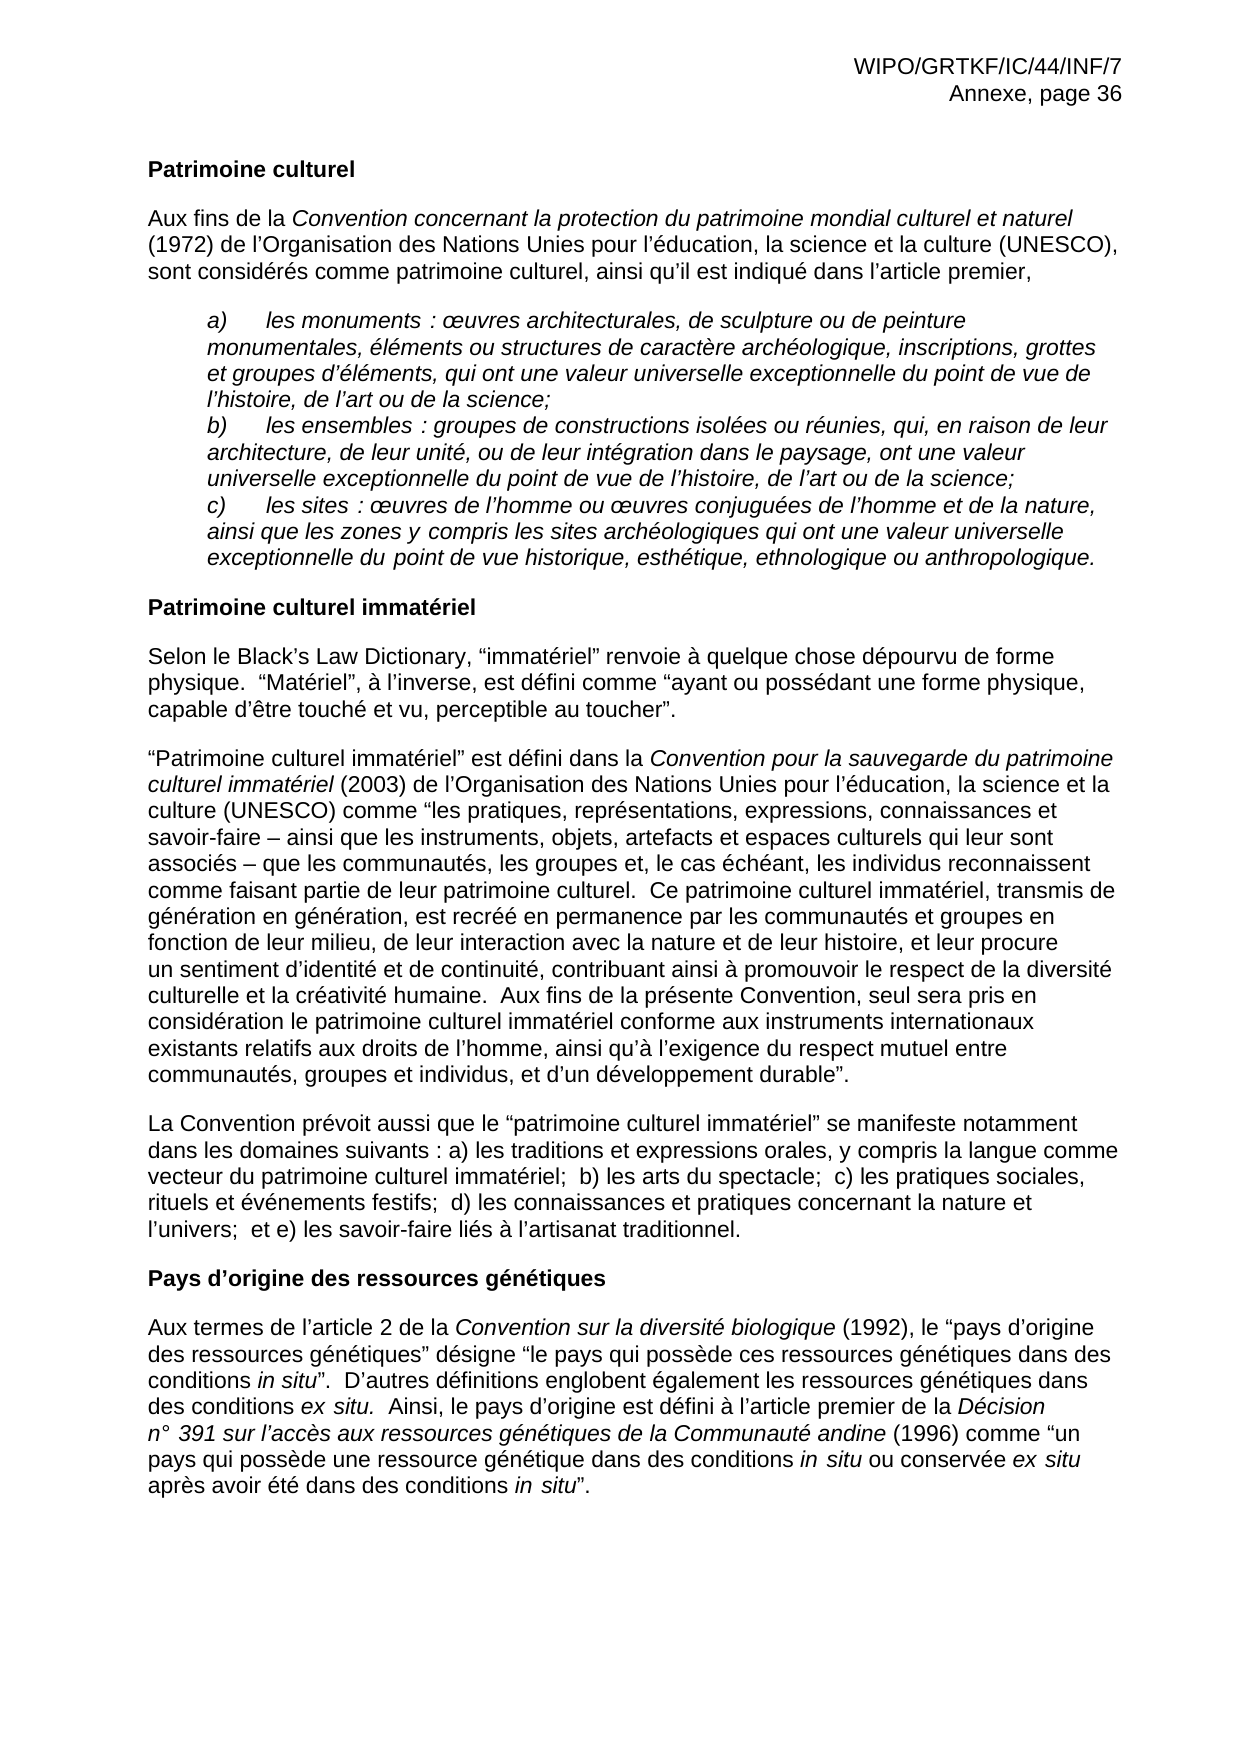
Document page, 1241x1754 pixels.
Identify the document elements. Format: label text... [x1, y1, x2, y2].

text c) les sites : œuvres de l’homme ou œuvres conjuguées de l’homme et de la nature, ainsi que les zones y compris les sites archéologiques qui ont une valeur universelle exceptionnelle du point de vue historique, esthétique, ethnologique ou anthropologique. [207, 492, 1122, 571]
text a) les monuments : œuvres architecturales, de sculpture ou de peinture monumentales, éléments ou structures de caractère archéologique, inscriptions, grottes et groupes d’éléments, qui ont une valeur universelle exceptionnelle du point de vue de l’histoire, de l’art ou de la science; [207, 307, 1122, 412]
text La Convention prévoit aussi que le “patrimoine culturel immatériel” se manifeste notamment dans les domaines suivants : a) les traditions et expressions orales, y compris la langue comme vecteur du patrimoine culturel immatériel; b) les arts du spectacle; c) les pratiques sociales, rituels et événements festifs; d) les connaissances et pratiques concernant la nature et l’univers; et e) les savoir-faire liés à l’artisanat traditionnel. [148, 1110, 1122, 1242]
text “Patrimoine culturel immatériel” est défini dans la Convention pour la sauvegarde du patrimoine culturel immatériel (2003) de l’Organisation des Nations Unies pour l’éducation, la science et la culture (UNESCO) comme “les pratiques, représentations, expressions, connaissances et savoir-faire – ainsi que les instruments, objets, artefacts et espaces culturels qui leur sont associés – que les communautés, les groupes et, le cas échéant, les individus reconnaissent comme faisant partie de leur patrimoine culturel. Ce patrimoine culturel immatériel, transmis de génération en génération, est recréé en permanence par les communautés et groupes en fonction de leur milieu, de leur interaction avec la nature et de leur histoire, et leur procure un sentiment d’identité et de continuité, contribuant ainsi à promouvoir le respect de la diversité culturelle et la créativité humaine. Aux fins de la présente Convention, seul sera pris en considération le patrimoine culturel immatériel conforme aux instruments internationaux existants relatifs aux droits de l’homme, ainsi qu’à l’exigence du respect mutuel entre communautés, groupes et individus, et d’un développement durable”. [148, 745, 1122, 1087]
text b) les ensembles : groupes de constructions isolées ou réunies, qui, en raison de leur architecture, de leur unité, ou de leur intégration dans le paysage, ont une valeur universelle exceptionnelle du point de vue de l’histoire, de l’art ou de la science; [207, 412, 1122, 492]
text Selon le Black’s Law Dictionary, “immatériel” renvoie à quelque chose dépourvu de forme physique. “Matériel”, à l’inverse, est défini comme “ayant ou possédant une forme physique, capable d’être touché et vu, perceptible au toucher”. [148, 643, 1122, 722]
text Aux fins de la Convention concernant la protection du patrimoine mondial culturel et naturel (1972) de l’Organisation des Nations Unies pour l’éducation, la science et la culture (UNESCO), sont considérés comme patrimoine culturel, ainsi qu’il est indiqué dans l’article premier, [148, 205, 1122, 284]
subtitle Pays d’origine des ressources génétiques [148, 1265, 1122, 1291]
subtitle Patrimoine culturel immatériel [148, 593, 1122, 620]
text Aux termes de l’article 2 de la Convention sur la diversité biologique (1992), le “pays d’origine des ressources génétiques” désigne “le pays qui possède ces ressources génétiques dans des conditions in situ”. D’autres définitions englobent également les ressources génétiques dans des conditions ex situ. Ainsi, le pays d’origine est défini à l’article premier de la Décision n° 391 sur l’accès aux ressources génétiques de la Communauté andine (1996) comme “un pays qui possède une ressource génétique dans des conditions in situ ou conservée ex situ après avoir été dans des conditions in situ”. [148, 1314, 1122, 1499]
subtitle Patrimoine culturel [148, 156, 1122, 182]
